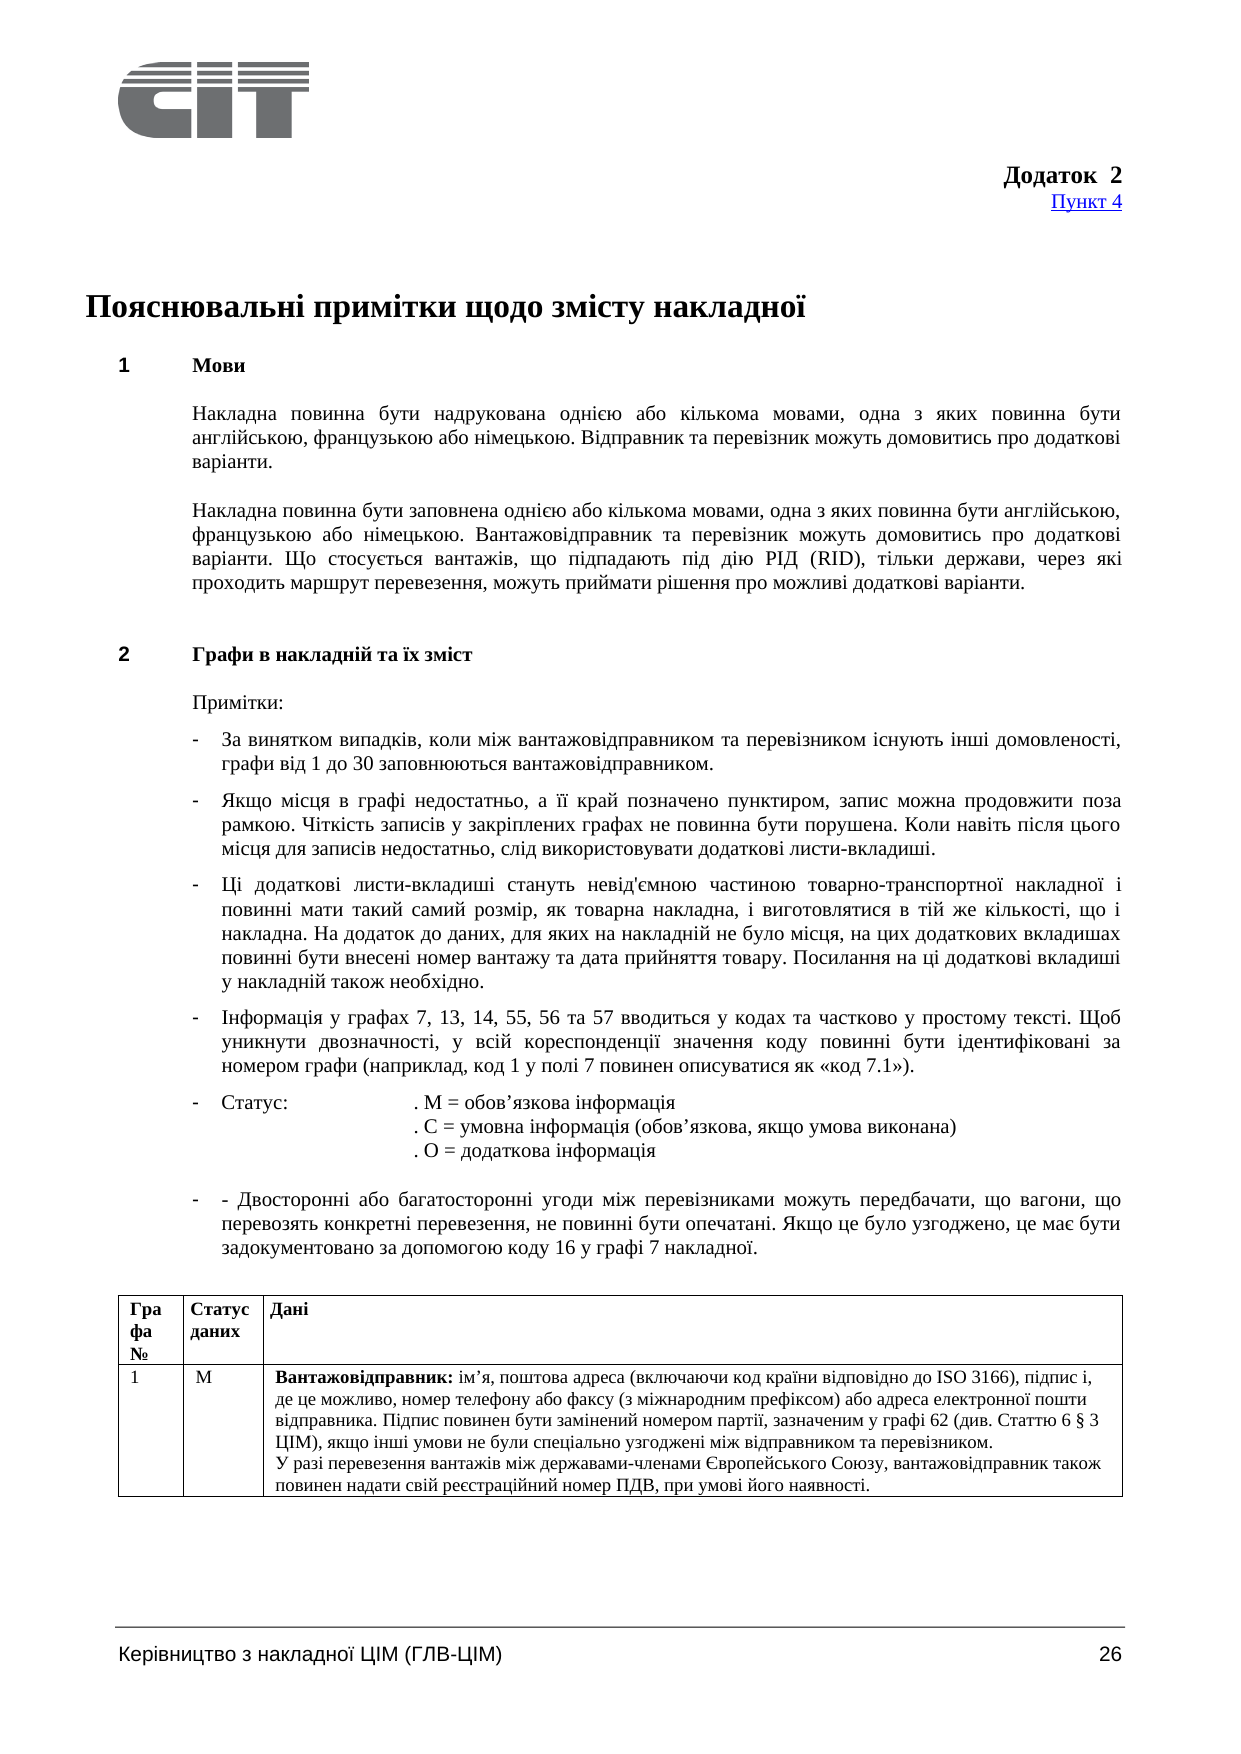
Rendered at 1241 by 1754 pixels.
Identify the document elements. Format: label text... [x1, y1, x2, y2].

table_header Дані [264, 1296, 1122, 1364]
table_cell M [184, 1365, 263, 1496]
list За винятком випадків, коли між вантажовідправником та перевізником існують інші домовленості, графи від 1 до 30 заповнюються вантажовідправником. [192, 727, 1122, 775]
text Накладна повинна бути заповнена однією або кількома мовами, одна з яких повинна бути англійською, французькою або німецькою. Вантажовідправник та перевізник можуть домовитись про додаткові варіанти. Що стосується вантажів, що підпадають під дію РІД (RID), тільки держави, через які проходить маршрут перевезення, можуть приймати рішення про можливі додаткові варіанти. [192, 497, 1122, 594]
subtitle Графи в накладній та їх зміст [118, 642, 1161, 666]
text Примітки: [192, 690, 1161, 714]
table_cell Вантажовідправник: ім’я, поштова адреса (включаючи код країни відповідно до ISO 3166), підпис і, де це можливо, номер телефону або факсу (з міжнародним префіксом) або адреса електронної пошти відправника. Підпис повинен бути замінений номером партії, зазначеним у графі 62 (див. Статтю 6 § 3 ЦIM), якщо інші умови не були спеціально узгоджені між відправником та перевізником. У разі перевезення вантажів між державами-членами Європейського Союзу, вантажовідправник також повинен надати свій реєстраційний номер ПДВ, при умові його наявності. [264, 1365, 1122, 1496]
table_header Статус даних [184, 1296, 263, 1364]
text Пояснювальні примітки щодо змісту накладної [85, 286, 1161, 324]
text . C = умовна інформація (обов’язкова, якщо умова виконана) [413, 1114, 1161, 1138]
text Пункт 4 [85, 190, 1122, 214]
list - Двосторонні або багатосторонні угоди між перевізниками можуть передбачати, що вагони, що перевозять конкретні перевезення, не повинні бути опечатані. Якщо це було узгоджено, це має бути задокументовано за допомогою коду 16 у графі 7 накладної. [192, 1186, 1122, 1259]
text Додаток 2 [85, 161, 1122, 190]
list Статус: . M = обов’язкова інформація [192, 1090, 1161, 1114]
list Ці додаткові листи-вкладиші стануть невід'ємною частиною товарно-транспортної накладної і повинні мати такий самий розмір, як товарна накладна, і виготовлятися в тій же кількості, що і накладна. На додаток до даних, для яких на накладній не було місця, на цих додаткових вкладишах повинні бути внесені номер вантажу та дата прийняття товару. Посилання на ці додаткові вкладиші у накладній також необхідно. [192, 872, 1122, 993]
list Інформація у графах 7, 13, 14, 55, 56 та 57 вводиться у кодах та частково у простому тексті. Щоб уникнути двозначності, у всій кореспонденції значення коду повинні бути ідентифіковані за номером графи (наприклад, код 1 у полі 7 повинен описуватися як «код 7.1»). [192, 1005, 1122, 1077]
list Якщо місця в графі недостатньо, а її край позначено пунктиром, запис можна продовжити поза рамкою. Чіткість записів у закріплених графах не повинна бути порушена. Коли навіть після цього місця для записів недостатньо, слід використовувати додаткові листи-вкладиші. [192, 787, 1122, 860]
subtitle Мови [118, 353, 1161, 377]
table_header Графа № [119, 1296, 183, 1364]
table_cell 1 [119, 1365, 183, 1496]
picture [118, 62, 309, 138]
text . O = додаткова інформація [413, 1138, 1161, 1162]
text Накладна повинна бути надрукована однією або кількома мовами, одна з яких повинна бути англійською, французькою або німецькою. Відправник та перевізник можуть домовитись про додаткові варіанти. [192, 401, 1122, 473]
